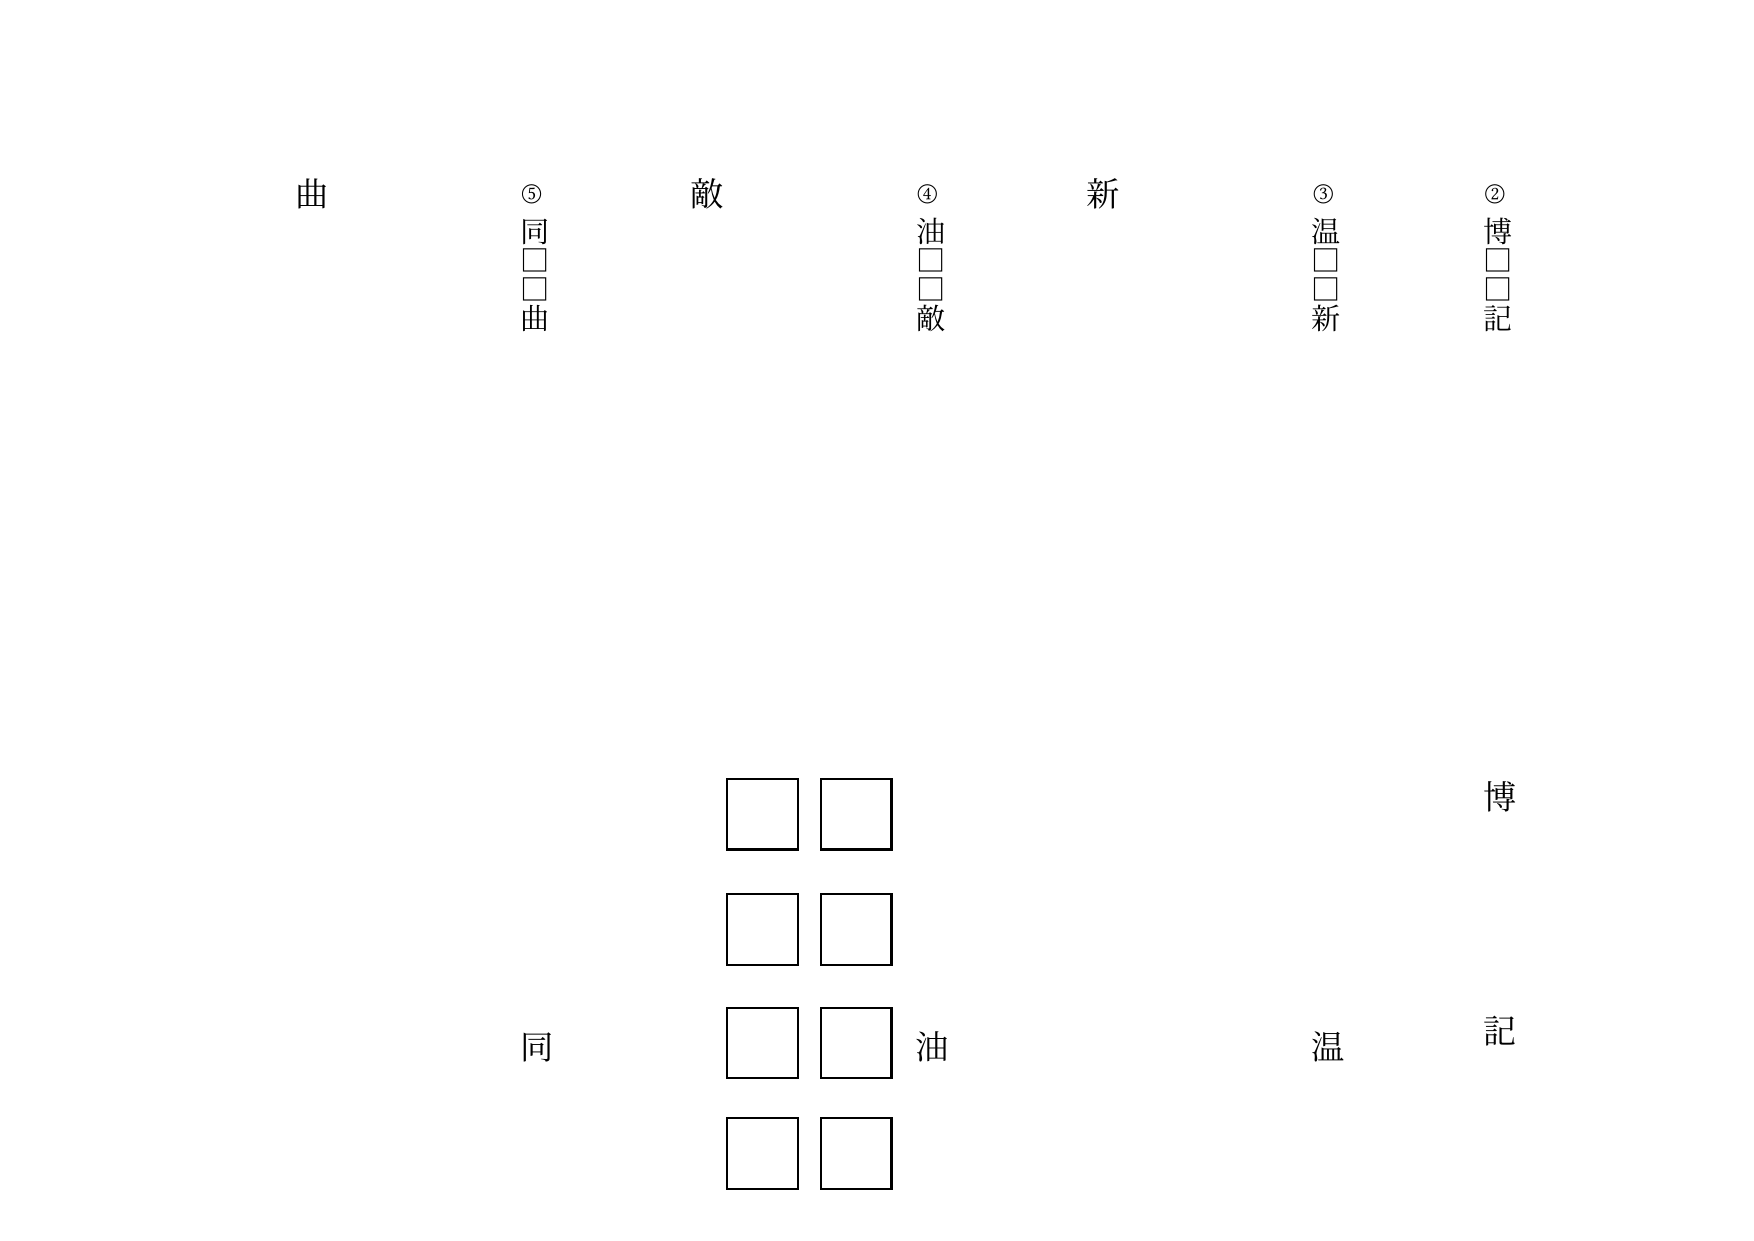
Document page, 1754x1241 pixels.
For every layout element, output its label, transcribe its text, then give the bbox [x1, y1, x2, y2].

text ②博□□記 博 記 [1462, 177, 1537, 1063]
text ⑤同□□曲 同 曲 [274, 177, 574, 1063]
text ④油□□敵 油 敵 [670, 177, 970, 1063]
text ③温□□新 温 新 [1066, 177, 1366, 1063]
